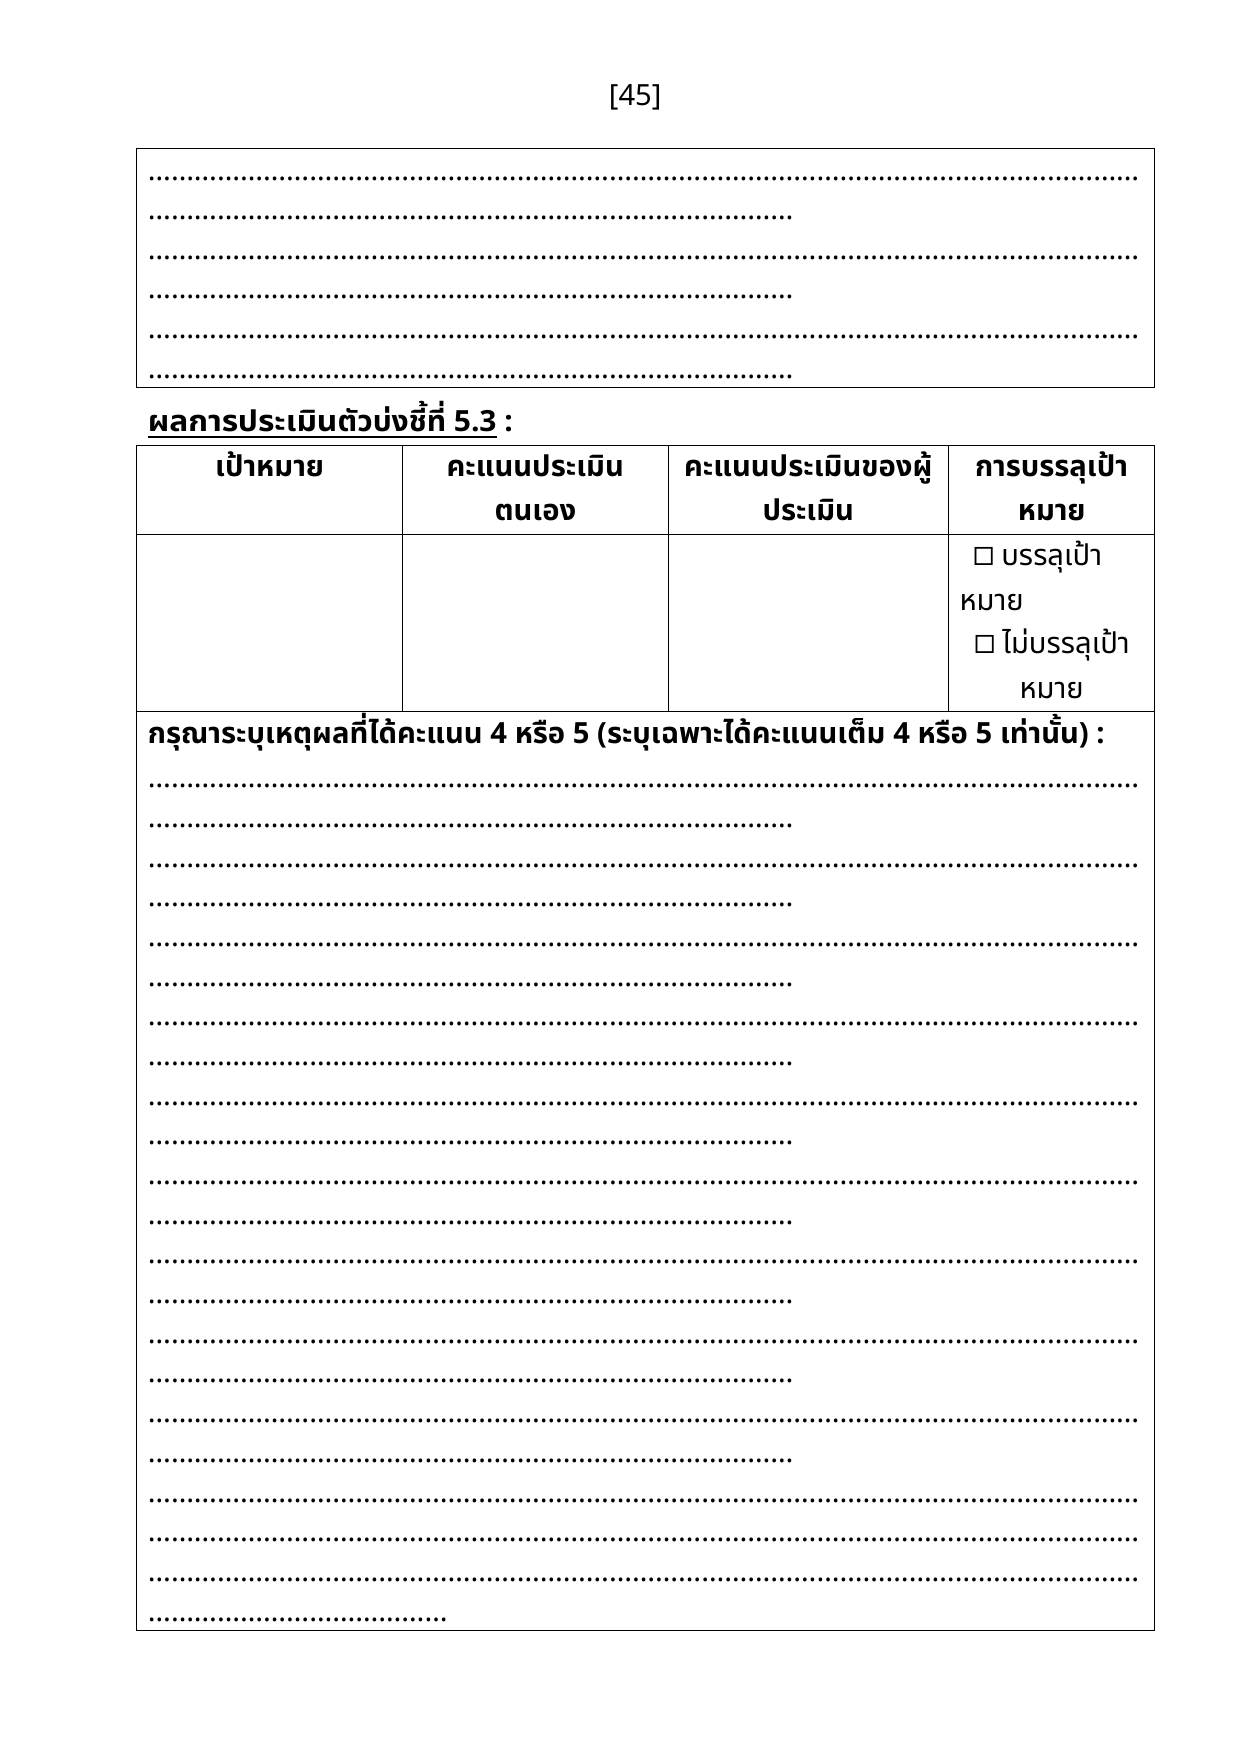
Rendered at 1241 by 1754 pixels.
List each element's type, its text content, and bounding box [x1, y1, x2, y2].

table_header คะแนนประเมินตนเอง [403, 446, 668, 534]
table_cell [403, 535, 668, 711]
table_header การบรรลุเป้าหมาย [949, 446, 1154, 534]
text ผลการประเมินตัวบ่งชี้ที่ 5.3 : [148, 400, 1132, 445]
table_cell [137, 149, 1154, 387]
table_header คะแนนประเมินของผู้ประเมิน [669, 446, 948, 534]
table_cell บรรลุเป้าหมาย ไม่บรรลุเป้าหมาย [949, 535, 1154, 711]
table_cell [137, 535, 402, 711]
table_header เป้าหมาย [137, 446, 402, 534]
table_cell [137, 712, 1154, 1629]
table_cell [669, 535, 948, 711]
